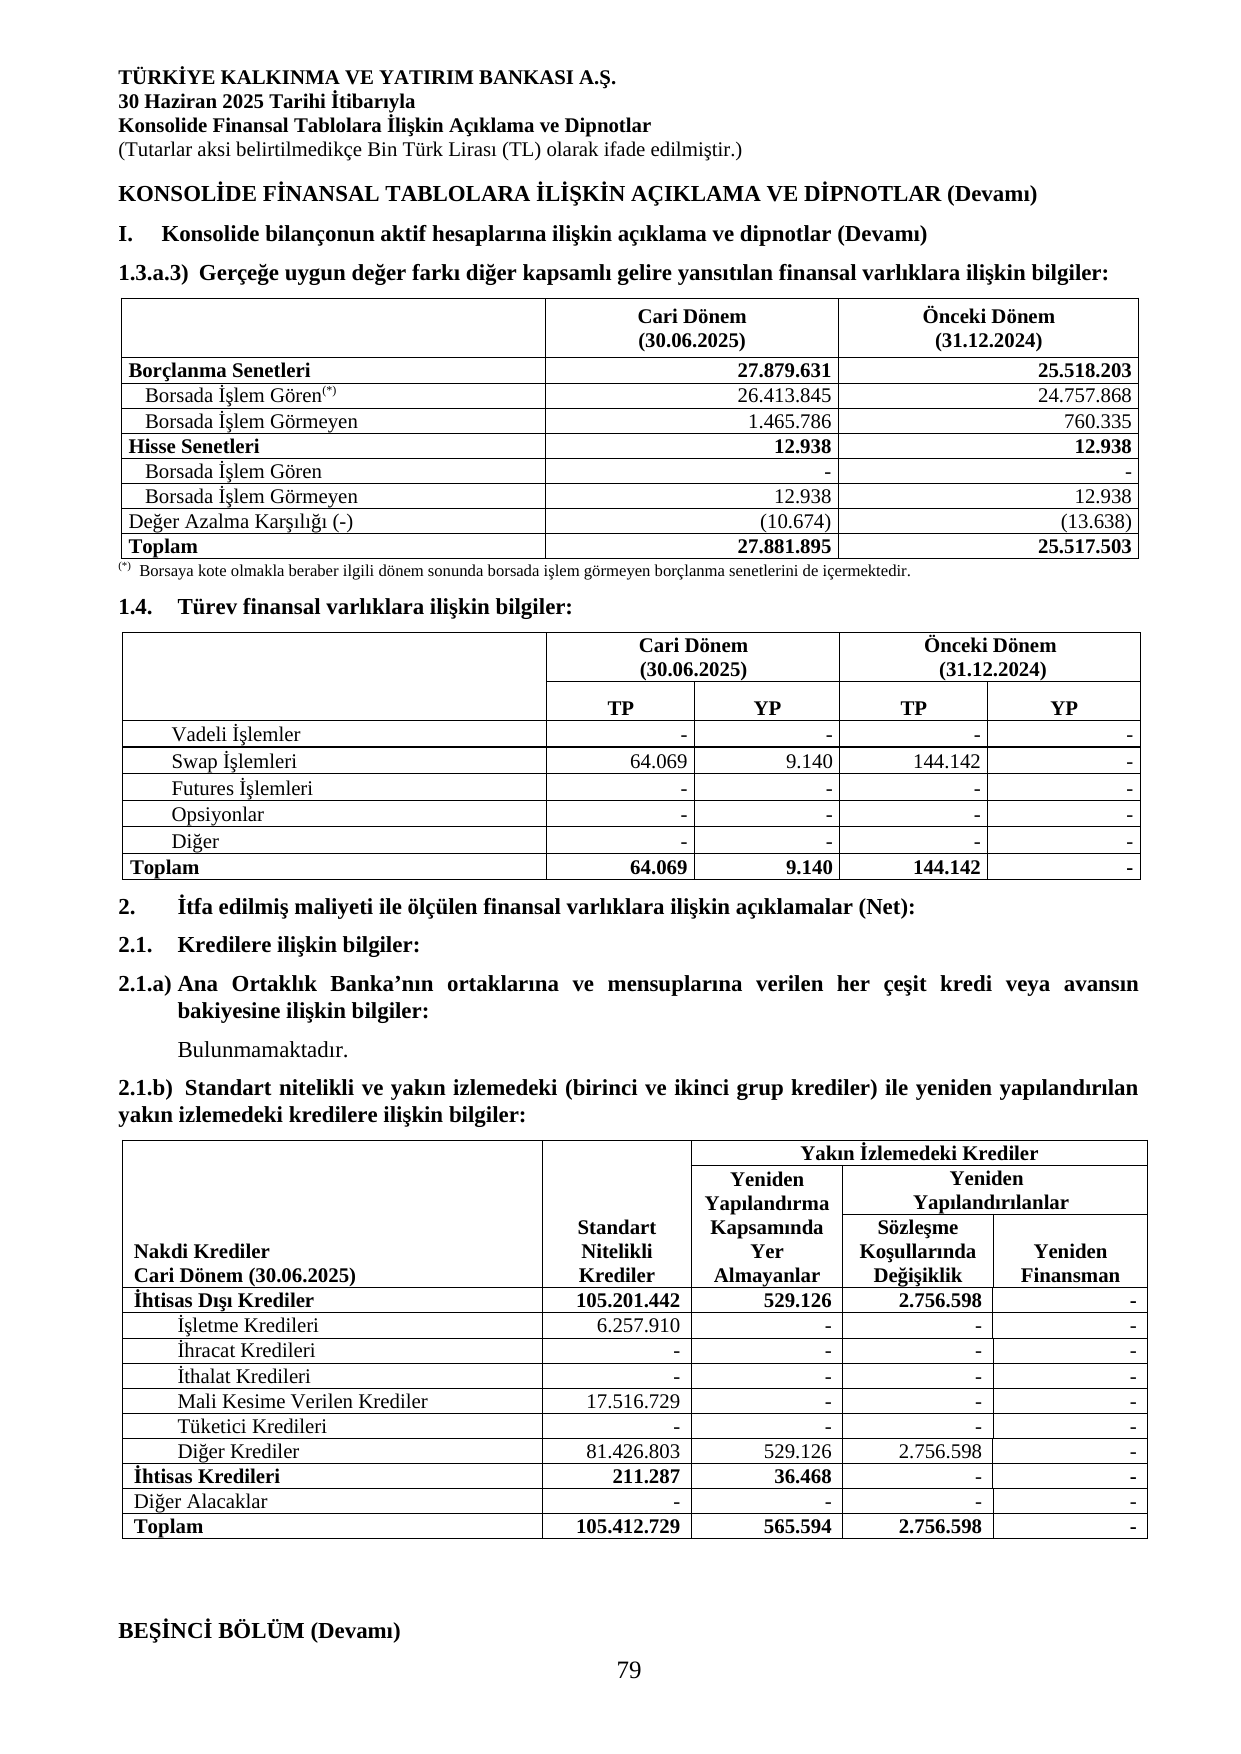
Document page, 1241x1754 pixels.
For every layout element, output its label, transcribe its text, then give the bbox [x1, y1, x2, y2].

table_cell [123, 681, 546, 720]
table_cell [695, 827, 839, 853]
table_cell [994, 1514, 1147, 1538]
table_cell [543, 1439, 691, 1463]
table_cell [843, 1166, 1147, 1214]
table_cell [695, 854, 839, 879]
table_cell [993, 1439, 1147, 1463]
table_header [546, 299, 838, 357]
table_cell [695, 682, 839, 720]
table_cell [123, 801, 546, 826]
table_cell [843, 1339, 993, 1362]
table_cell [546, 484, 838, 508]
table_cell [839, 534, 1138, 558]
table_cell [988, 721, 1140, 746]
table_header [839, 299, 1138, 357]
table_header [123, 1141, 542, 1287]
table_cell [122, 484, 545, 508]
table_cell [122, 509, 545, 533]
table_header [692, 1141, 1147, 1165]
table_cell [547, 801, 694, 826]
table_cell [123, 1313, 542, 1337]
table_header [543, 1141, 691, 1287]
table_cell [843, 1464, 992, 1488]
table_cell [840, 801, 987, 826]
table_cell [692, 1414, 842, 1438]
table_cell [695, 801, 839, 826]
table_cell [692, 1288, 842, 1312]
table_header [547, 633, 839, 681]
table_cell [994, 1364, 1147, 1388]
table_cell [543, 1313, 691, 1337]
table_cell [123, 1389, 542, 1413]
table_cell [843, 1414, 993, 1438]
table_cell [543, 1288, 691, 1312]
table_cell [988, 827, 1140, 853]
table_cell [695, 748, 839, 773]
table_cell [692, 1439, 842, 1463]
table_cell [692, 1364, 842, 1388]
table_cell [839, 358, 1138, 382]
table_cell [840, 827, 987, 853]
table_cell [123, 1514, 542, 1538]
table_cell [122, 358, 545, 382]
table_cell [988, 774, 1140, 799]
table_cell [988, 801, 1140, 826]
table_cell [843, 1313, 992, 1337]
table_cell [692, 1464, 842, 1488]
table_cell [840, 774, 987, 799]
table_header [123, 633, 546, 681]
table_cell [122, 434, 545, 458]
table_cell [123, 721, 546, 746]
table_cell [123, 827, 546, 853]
list I. Konsolide bilançonun aktif hesaplarına ilişkin açıklama ve dipnotlar (Devamı) [118, 220, 1140, 246]
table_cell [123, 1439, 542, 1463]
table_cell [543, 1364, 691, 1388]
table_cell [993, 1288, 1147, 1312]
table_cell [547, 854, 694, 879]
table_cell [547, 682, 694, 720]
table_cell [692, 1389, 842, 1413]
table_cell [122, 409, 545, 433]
text 2.1.a) Ana Ortaklık Banka’nın ortaklarına ve mensuplarına verilen her çeşit kredi veya avansın bakiyesine ilişkin bilgiler: [118, 970, 1140, 1023]
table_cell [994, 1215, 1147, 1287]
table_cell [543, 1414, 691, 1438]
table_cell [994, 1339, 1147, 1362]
text Bulunmamaktadır. [177, 1036, 1140, 1062]
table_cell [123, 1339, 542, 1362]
list BEŞİNCİ BÖLÜM (Devamı) [118, 1617, 1140, 1643]
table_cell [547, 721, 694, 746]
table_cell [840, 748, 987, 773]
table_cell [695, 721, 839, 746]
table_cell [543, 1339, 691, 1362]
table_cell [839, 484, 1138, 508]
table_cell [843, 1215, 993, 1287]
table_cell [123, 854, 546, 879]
text 2. İtfa edilmiş maliyeti ile ölçülen finansal varlıklara ilişkin açıklamalar (Net): [118, 893, 1140, 919]
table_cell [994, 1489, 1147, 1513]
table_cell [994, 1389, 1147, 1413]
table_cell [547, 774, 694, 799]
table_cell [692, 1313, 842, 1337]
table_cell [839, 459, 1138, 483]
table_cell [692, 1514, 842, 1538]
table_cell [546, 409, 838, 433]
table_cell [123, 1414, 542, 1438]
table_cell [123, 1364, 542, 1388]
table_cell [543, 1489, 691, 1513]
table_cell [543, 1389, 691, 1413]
text 1.4. Türev finansal varlıklara ilişkin bilgiler: [118, 593, 1140, 619]
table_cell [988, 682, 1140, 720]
list KONSOLİDE FİNANSAL TABLOLARA İLİŞKİN AÇIKLAMA VE DİPNOTLAR (Devamı) [118, 180, 1140, 207]
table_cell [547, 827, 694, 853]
text 2.1. Kredilere ilişkin bilgiler: [118, 932, 1140, 958]
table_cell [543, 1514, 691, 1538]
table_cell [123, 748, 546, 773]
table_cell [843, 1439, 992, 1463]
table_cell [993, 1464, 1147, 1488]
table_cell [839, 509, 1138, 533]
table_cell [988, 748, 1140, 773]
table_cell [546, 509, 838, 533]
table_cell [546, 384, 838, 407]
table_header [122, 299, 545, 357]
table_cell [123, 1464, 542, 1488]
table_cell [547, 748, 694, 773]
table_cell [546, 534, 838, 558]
text 1.3.a.3) Gerçeğe uygun değer farkı diğer kapsamlı gelire yansıtılan finansal varlıklara ilişkin bilgiler: [118, 259, 1140, 285]
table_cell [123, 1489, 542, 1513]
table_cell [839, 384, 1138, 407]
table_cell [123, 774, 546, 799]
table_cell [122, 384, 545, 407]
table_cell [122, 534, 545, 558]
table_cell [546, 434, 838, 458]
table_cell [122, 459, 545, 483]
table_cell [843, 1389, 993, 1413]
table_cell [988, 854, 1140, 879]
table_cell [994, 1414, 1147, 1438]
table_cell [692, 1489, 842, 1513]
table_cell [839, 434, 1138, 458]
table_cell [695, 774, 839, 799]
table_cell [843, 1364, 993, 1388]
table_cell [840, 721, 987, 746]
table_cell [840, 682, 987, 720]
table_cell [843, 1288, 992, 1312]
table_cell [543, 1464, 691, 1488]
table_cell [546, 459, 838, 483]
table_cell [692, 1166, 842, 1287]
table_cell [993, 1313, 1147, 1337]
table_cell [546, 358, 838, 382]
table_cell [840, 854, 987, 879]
text 2.1.b) Standart nitelikli ve yakın izlemedeki (birinci ve ikinci grup krediler) ile yeniden yapılandırılan yakın izlemedeki kredilere ilişkin bilgiler: [118, 1074, 1140, 1127]
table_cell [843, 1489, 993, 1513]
text (*) Borsaya kote olmakla beraber ilgili dönem sonunda borsada işlem görmeyen borçlanma senetlerini de içermektedir. [118, 559, 1140, 581]
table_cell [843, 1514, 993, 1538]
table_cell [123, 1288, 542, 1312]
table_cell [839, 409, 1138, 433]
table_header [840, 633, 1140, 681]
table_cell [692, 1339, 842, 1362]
